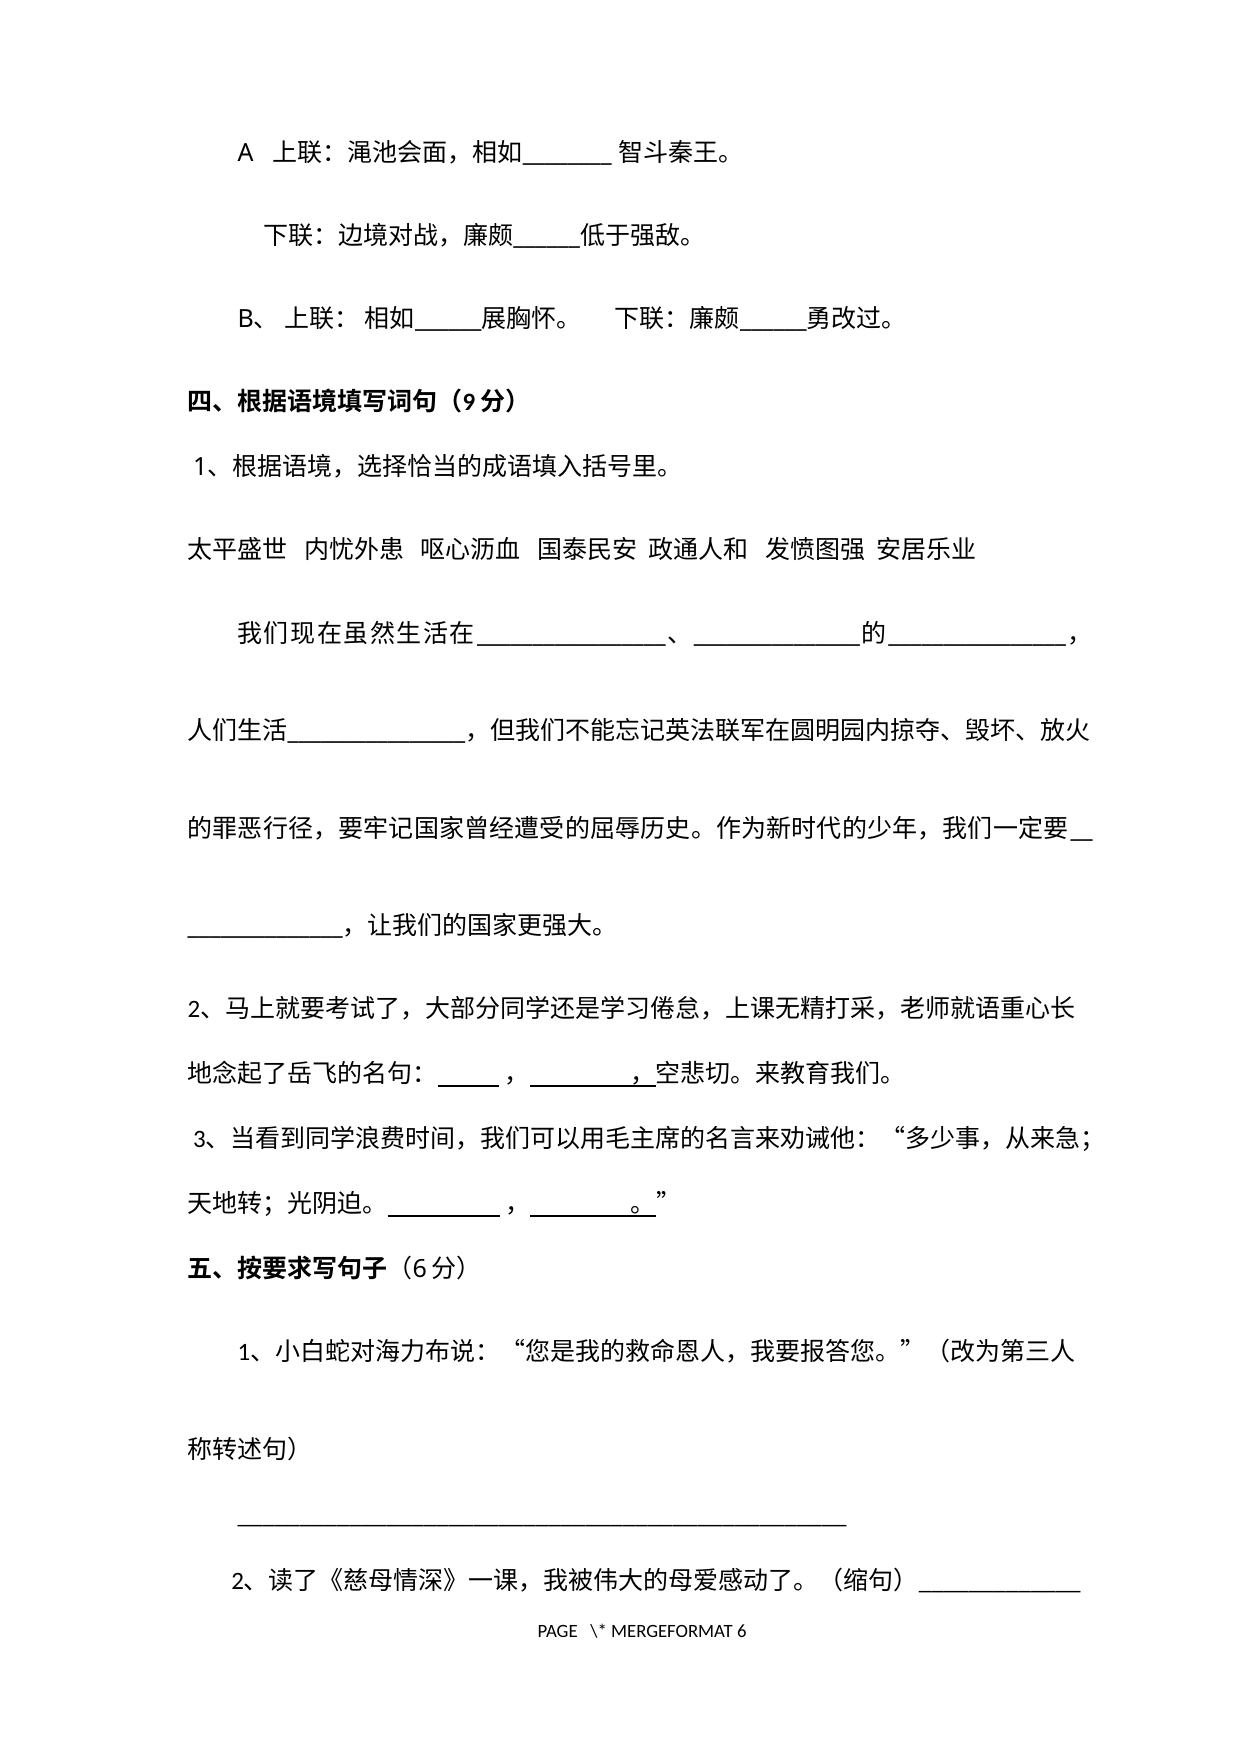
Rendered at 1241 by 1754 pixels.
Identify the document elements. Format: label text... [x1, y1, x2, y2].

text 3、当看到同学浪费时间，我们可以用毛主席的名言来劝诫他：“多少事，从来急；天地转；光阴迫。 ， 。” [187, 1104, 1092, 1234]
text 我们现在虽然生活在_________________、_______________的________________，人们生活________________，但我们不能忘记英法联军在圆明园内掠夺、毁坏、放火的罪恶行径，要牢记国家曾经遭受的屈辱历史。作为新时代的少年，我们一定要________________，让我们的国家更强大。 [187, 599, 1092, 956]
text 2、马上就要考试了，大部分同学还是学习倦怠，上课无精打采，老师就语重心长地念起了岳飞的名句： ， ，空悲切。来教育我们。 [187, 974, 1092, 1104]
text _________________________________________________ [187, 1498, 1092, 1531]
text 四、根据语境填写词句（9分） [187, 367, 1092, 432]
text 太平盛世 内忧外患 呕心沥血 国泰民安 政通人和 发愤图强 安居乐业 [187, 516, 1092, 581]
text A 上联：渑池会面，相如________ 智斗秦王。 [187, 118, 1092, 183]
text 下联：边境对战，廉颇______低于强敌。 [187, 201, 1092, 266]
text 五、按要求写句子（6分） [187, 1234, 1092, 1299]
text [231, 1546, 1092, 1611]
text 1、小白蛇对海力布说：“您是我的救命恩人，我要报答您。”（改为第三人称转述句） [187, 1317, 1092, 1480]
text 1、根据语境，选择恰当的成语填入括号里。 [187, 432, 1092, 497]
text B、 上联： 相如______展胸怀。 下联：廉颇______勇改过。 [187, 284, 1092, 349]
